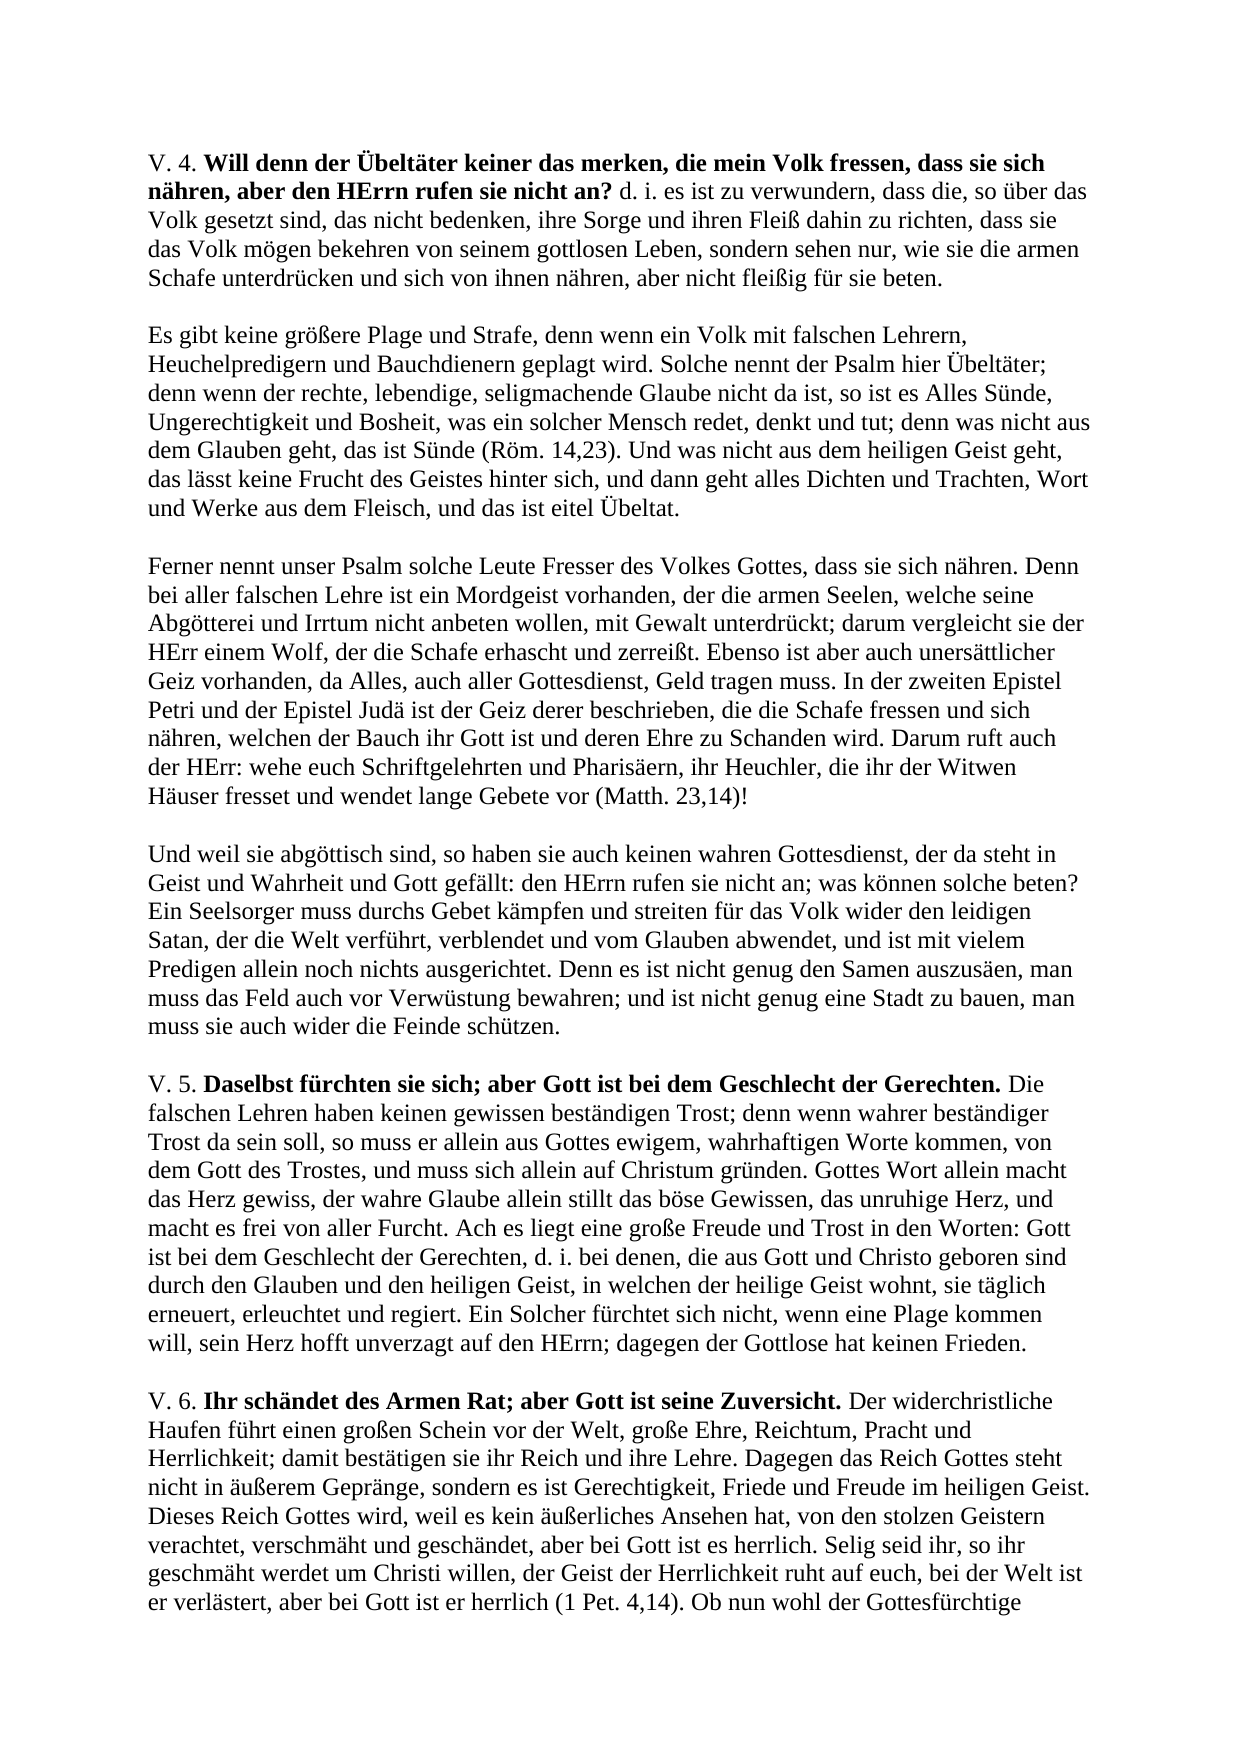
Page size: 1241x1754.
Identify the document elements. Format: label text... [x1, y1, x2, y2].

text V. 4. Will denn der Übeltäter keiner das merken, die mein Volk fressen, dass sie sich nähren, aber den HErrn rufen sie nicht an? d. i. es ist zu verwundern, dass die, so über das Volk gesetzt sind, das nicht bedenken, ihre Sorge und ihren Fleiß dahin zu richten, dass sie das Volk mögen bekehren von seinem gottlosen Leben, sondern sehen nur, wie sie die armen Schafe unterdrücken und sich von ihnen nähren, aber nicht fleißig für sie beten. [148, 148, 1093, 291]
text V. 5. Daselbst fürchten sie sich; aber Gott ist bei dem Geschlecht der Gerechten. Die falschen Lehren haben keinen gewissen beständigen Trost; denn wenn wahrer beständiger Trost da sein soll, so muss er allein aus Gottes ewigem, wahrhaftigen Worte kommen, von dem Gott des Trostes, und muss sich allein auf Christum gründen. Gottes Wort allein macht das Herz gewiss, der wahre Glaube allein stillt das böse Gewissen, das unruhige Herz, und macht es frei von aller Furcht. Ach es liegt eine große Freude und Trost in den Worten: Gott ist bei dem Geschlecht der Gerechten, d. i. bei denen, die aus Gott und Christo geboren sind durch den Glauben und den heiligen Geist, in welchen der heilige Geist wohnt, sie täglich erneuert, erleuchtet und regiert. Ein Solcher fürchtet sich nicht, wenn eine Plage kommen will, sein Herz hofft unverzagt auf den HErrn; dagegen der Gottlose hat keinen Frieden. [148, 1069, 1093, 1357]
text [148, 1386, 1093, 1616]
text Ferner nennt unser Psalm solche Leute Fresser des Volkes Gottes, dass sie sich nähren. Denn bei aller falschen Lehre ist ein Mordgeist vorhanden, der die armen Seelen, welche seine Abgötterei und Irrtum nicht anbeten wollen, mit Gewalt unterdrückt; darum vergleicht sie der HErr einem Wolf, der die Schafe erhascht und zerreißt. Ebenso ist aber auch unersättlicher Geiz vorhanden, da Alles, auch aller Gottesdienst, Geld tragen muss. In der zweiten Epistel Petri und der Epistel Judä ist der Geiz derer beschrieben, die die Schafe fressen und sich nähren, welchen der Bauch ihr Gott ist und deren Ehre zu Schanden wird. Darum ruft auch der HErr: wehe euch Schriftgelehrten und Pharisäern, ihr Heuchler, die ihr der Witwen Häuser fresset und wendet lange Gebete vor (Matth. 23,14)! [148, 551, 1093, 810]
text Und weil sie abgöttisch sind, so haben sie auch keinen wahren Gottesdienst, der da steht in Geist und Wahrheit und Gott gefällt: den HErrn rufen sie nicht an; was können solche beten? Ein Seelsorger muss durchs Gebet kämpfen und streiten für das Volk wider den leidigen Satan, der die Welt verführt, verblendet und vom Glauben abwendet, und ist mit vielem Predigen allein noch nichts ausgerichtet. Denn es ist nicht genug den Samen auszusäen, man muss das Feld auch vor Verwüstung bewahren; und ist nicht genug eine Stadt zu bauen, man muss sie auch wider die Feinde schützen. [148, 839, 1093, 1040]
text Es gibt keine größere Plage und Strafe, denn wenn ein Volk mit falschen Lehrern, Heuchelpredigern und Bauchdienern geplagt wird. Solche nennt der Psalm hier Übeltäter; denn wenn der rechte, lebendige, seligmachende Glaube nicht da ist, so ist es Alles Sünde, Ungerechtigkeit und Bosheit, was ein solcher Mensch redet, denkt und tut; denn was nicht aus dem Glauben geht, das ist Sünde (Röm. 14,23). Und was nicht aus dem heiligen Geist geht, das lässt keine Frucht des Geistes hinter sich, und dann geht alles Dichten und Trachten, Wort und Werke aus dem Fleisch, und das ist eitel Übeltat. [148, 321, 1093, 522]
